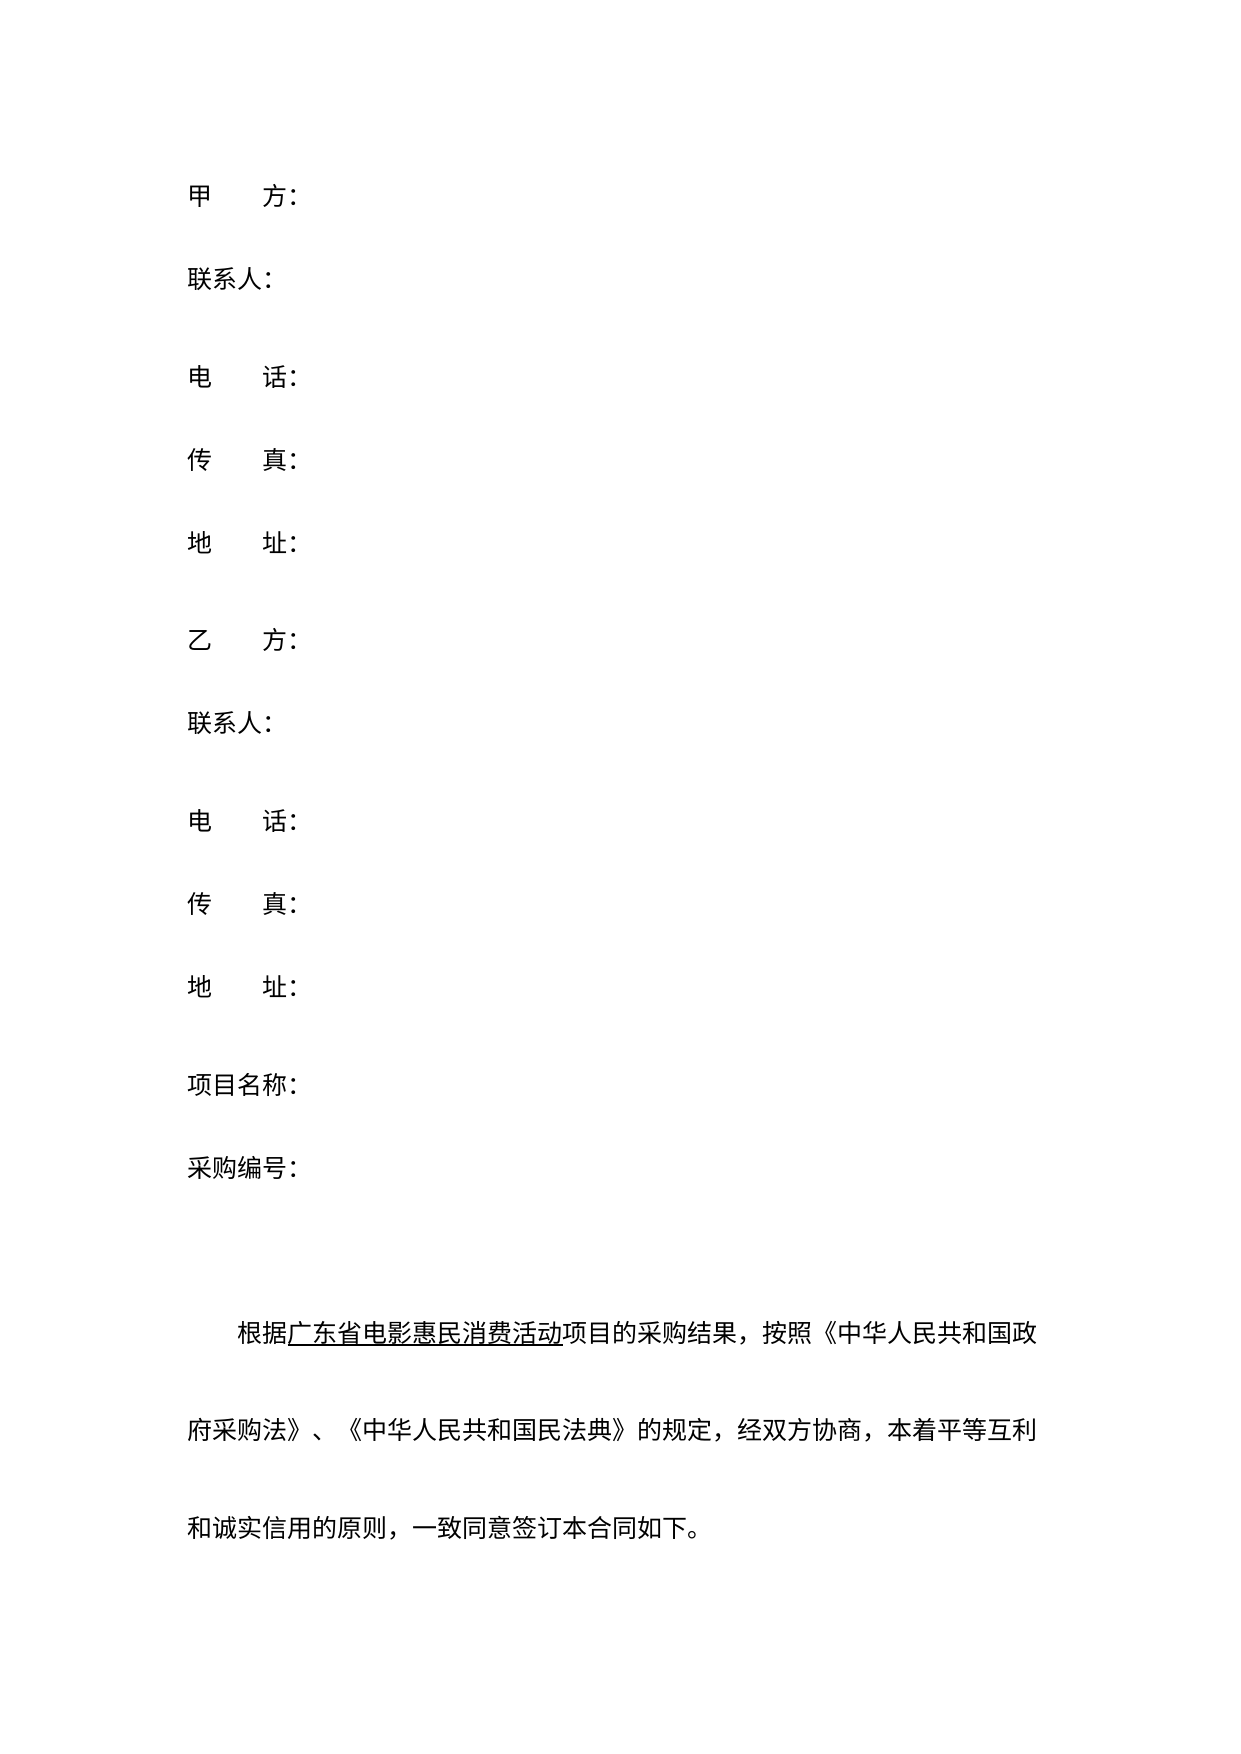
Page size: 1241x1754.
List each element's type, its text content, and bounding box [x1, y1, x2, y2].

text 联系人： 电 话： [187, 245, 1053, 408]
text 采购编号： [187, 1134, 1053, 1199]
text 传 真： [187, 426, 1053, 491]
text 传 真： [187, 870, 1053, 935]
text 地 址： 乙 方： [187, 509, 1053, 671]
text 联系人： 电 话： [187, 689, 1053, 852]
text 甲 方： [187, 162, 1053, 227]
text 地 址： 项目名称： [187, 953, 1053, 1116]
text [187, 1299, 1053, 1559]
